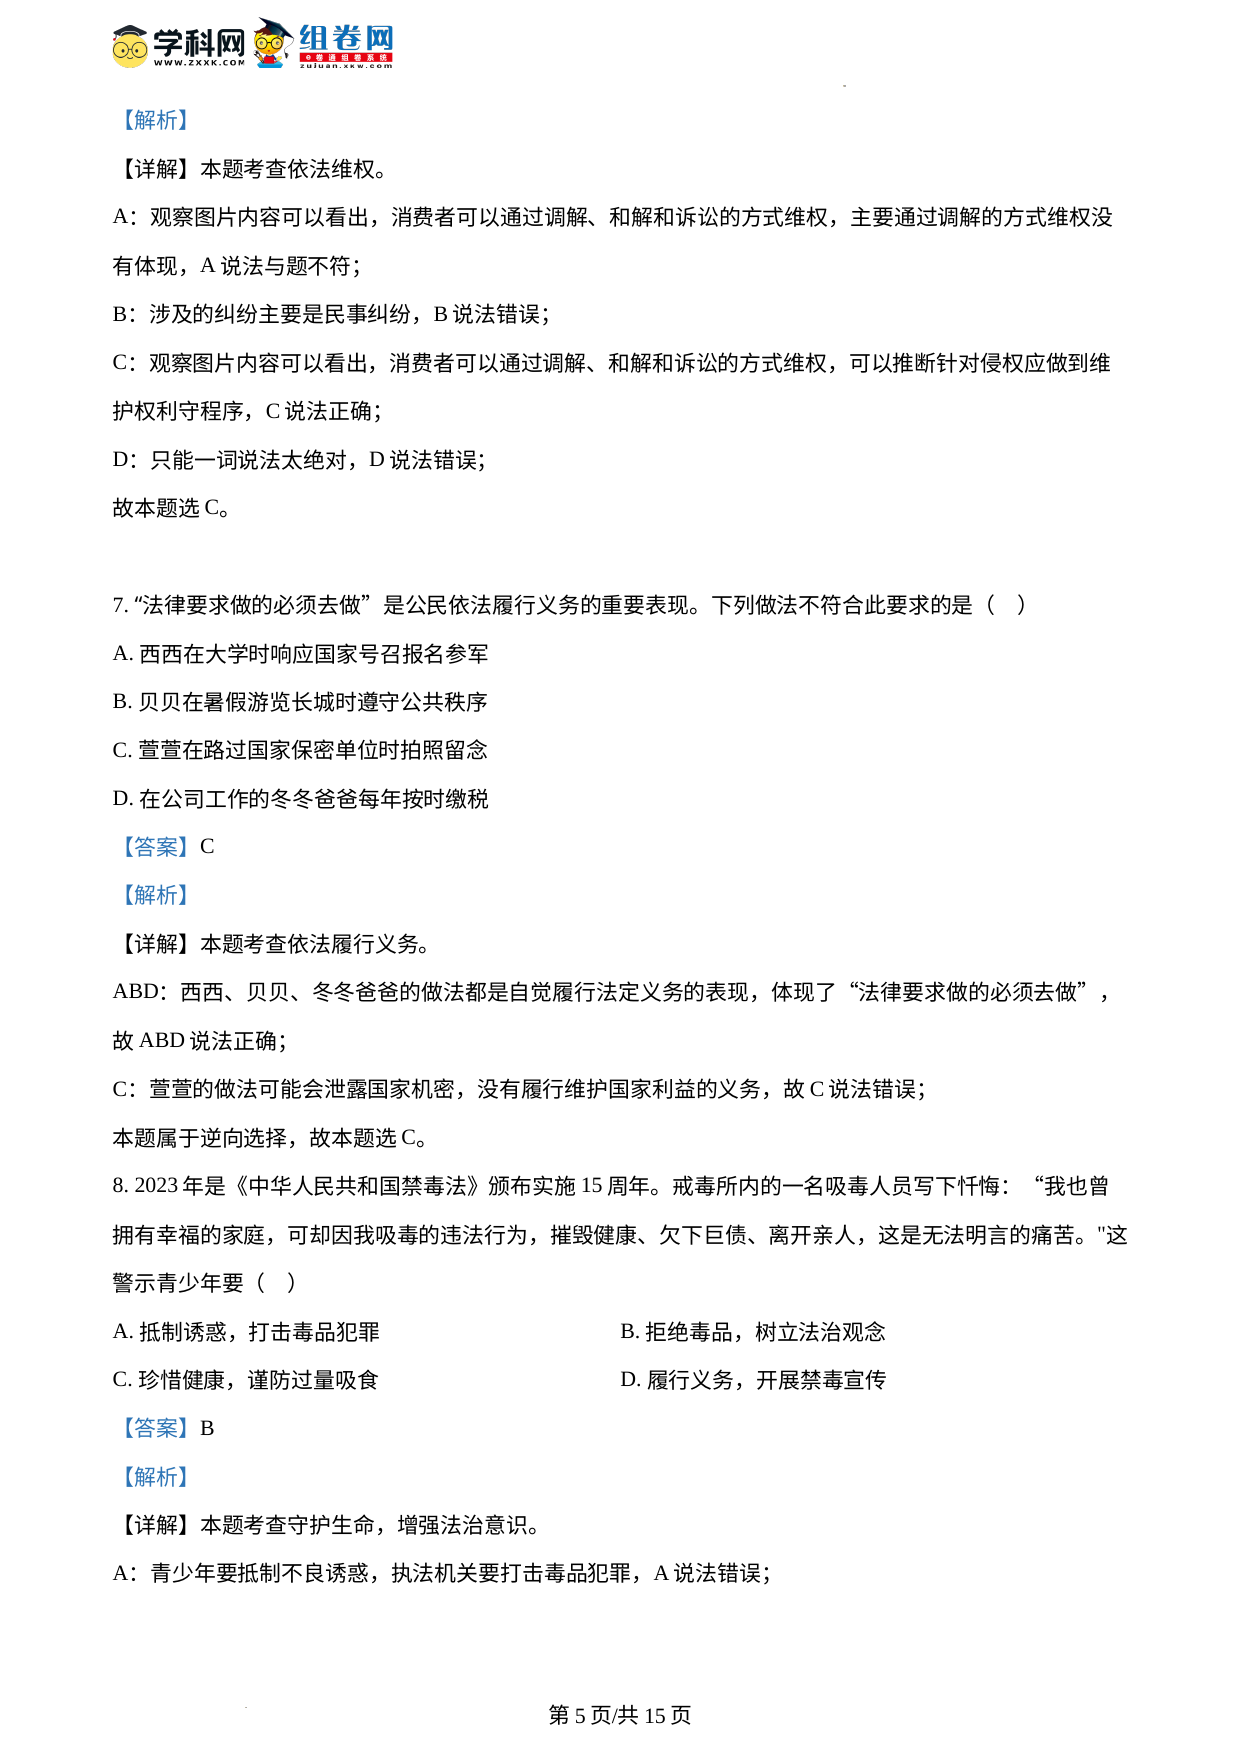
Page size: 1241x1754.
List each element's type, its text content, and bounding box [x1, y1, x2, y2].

text A：观察图片内容可以看出，消费者可以通过调解、和解和诉讼的方式维权，主要通过调解的方式维权没有体现，A说法与题不符； [112, 200, 1128, 281]
text D. 在公司工作的冬冬爸爸每年按时缴税 [112, 781, 1128, 814]
picture [112, 25, 245, 68]
text 故本题选C。 [112, 491, 1128, 572]
text 【解析】 [112, 878, 1128, 911]
text 【详解】本题考查依法维权。 [112, 151, 1128, 184]
text A. 抵制诱惑，打击毒品犯罪 B. 拒绝毒品，树立法治观念 [112, 1314, 1128, 1347]
text C. 萱萱在路过国家保密单位时拍照留念 [112, 733, 1128, 766]
text D：只能一词说法太绝对，D说法错误； [112, 442, 1128, 475]
text 【解析】 [112, 1459, 1128, 1492]
text 7. “法律要求做的必须去做”是公民依法履行义务的重要表现。下列做法不符合此要求的是（ ） [112, 588, 1128, 621]
text 8. 2023年是《中华人民共和国禁毒法》颁布实施15周年。戒毒所内的一名吸毒人员写下忏悔：“我也曾拥有幸福的家庭，可却因我吸毒的违法行为，摧毁健康、欠下巨债、离开亲人，这是无法明言的痛苦。"这警示青少年要（ ） [112, 1168, 1128, 1298]
text 本题属于逆向选择，故本题选C。 [112, 1120, 1128, 1153]
text 【详解】本题考查守护生命，增强法治意识。 [112, 1508, 1128, 1540]
text B. 贝贝在暑假游览长城时遵守公共秩序 [112, 685, 1128, 717]
text 【答案】C [112, 830, 1128, 862]
text ABD：西西、贝贝、冬冬爸爸的做法都是自觉履行法定义务的表现，体现了“法律要求做的必须去做”，故ABD说法正确； [112, 975, 1128, 1056]
text B：涉及的纠纷主要是民事纠纷，B说法错误； [112, 297, 1128, 329]
text 【答案】B [112, 1411, 1128, 1443]
text C. 珍惜健康，谨防过量吸食 D. 履行义务，开展禁毒宣传 [112, 1363, 1128, 1395]
text 【详解】本题考查依法履行义务。 [112, 926, 1128, 959]
text C：萱萱的做法可能会泄露国家机密，没有履行维护国家利益的义务，故C说法错误； [112, 1072, 1128, 1104]
text C：观察图片内容可以看出，消费者可以通过调解、和解和诉讼的方式维权，可以推断针对侵权应做到维护权利守程序，C说法正确； [112, 345, 1128, 426]
text 【解析】 [112, 103, 1128, 136]
text A：青少年要抵制不良诱惑，执法机关要打击毒品犯罪，A说法错误； [112, 1556, 1128, 1588]
text A. 西西在大学时响应国家号召报名参军 [112, 636, 1128, 669]
picture [253, 17, 393, 68]
